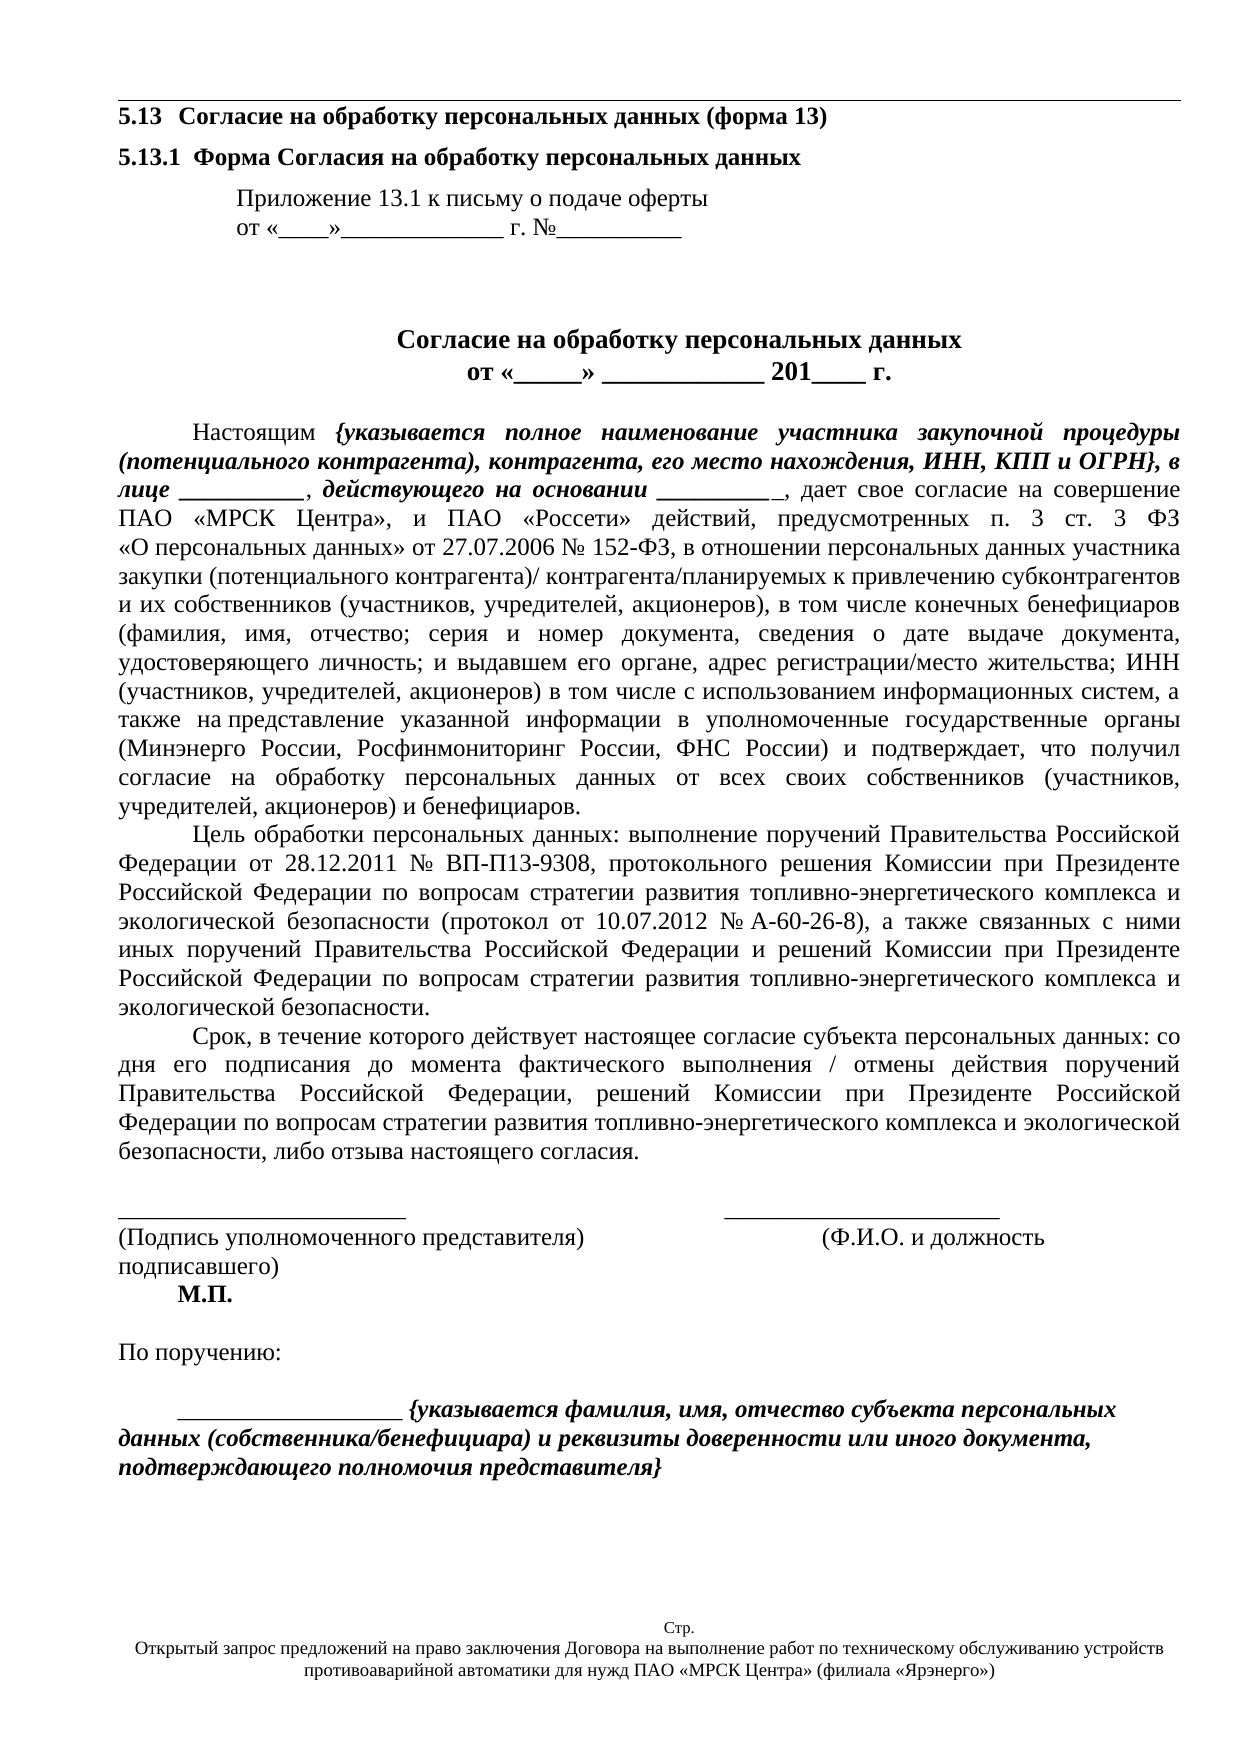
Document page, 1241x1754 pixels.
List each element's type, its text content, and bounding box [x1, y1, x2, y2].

subtitle Согласие на обработку персональных данных (форма 13) [118, 101, 1181, 130]
text Приложение 13.1 к письму о подаче оферты от «____»_____________ г. №__________ [236, 183, 1181, 241]
text Согласие на обработку персональных данных [118, 324, 1181, 355]
text Срок, в течение которого действует настоящее согласие субъекта персональных данных: со дня его подписания до момента фактического выполнения / отмены действия поручений Правительства Российской Федерации, решений Комиссии при Президенте Российской Федерации по вопросам стратегии развития топливно-энергетического комплекса и экологической безопасности, либо отзыва настоящего согласия. [118, 1021, 1181, 1164]
text __________________ {указывается фамилия, имя, отчество субъекта персональных данных (собственника/бенефициара) и реквизиты доверенности или иного документа, подтверждающего полномочия представителя} [118, 1394, 1181, 1481]
text М.П. [118, 1279, 1181, 1308]
text (Подпись уполномоченного представителя) (Ф.И.О. и должность подписавшего) [118, 1222, 1181, 1279]
text от «_____» ____________ 201____ г. [118, 355, 1181, 386]
text Настоящим {указывается полное наименование участника закупочной процедуры (потенциального контрагента), контрагента, его место нахождения, ИНН, КПП и ОГРН}, в лице __________, действующего на основании __________, дает свое согласие на совершение ПАО «МРСК Центра», и ПАО «Россети» действий, предусмотренных п. 3 ст. 3 ФЗ «О персональных данных» от 27.07.2006 № 152-ФЗ, в отношении персональных данных участника закупки (потенциального контрагента)/ контрагента/планируемых к привлечению субконтрагентов и их собственников (участников, учредителей, акционеров), в том числе конечных бенефициаров (фамилия, имя, отчество; серия и номер документа, сведения о дате выдаче документа, удостоверяющего личность; и выдавшем его органе, адрес регистрации/место жительства; ИНН (участников, учредителей, акционеров) в том числе с использованием информационных систем, а также на представление указанной информации в уполномоченные государственные органы (Минэнерго России, Росфинмониторинг России, ФНС России) и подтверждает, что получил согласие на обработку персональных данных от всех своих собственников (участников, учредителей, акционеров) и бенефициаров. [118, 417, 1181, 819]
subtitle Форма Согласия на обработку персональных данных [118, 142, 1181, 171]
text _______________________ ______________________ [118, 1193, 1181, 1222]
text Цель обработки персональных данных: выполнение поручений Правительства Российской Федерации от 28.12.2011 № ВП-П13-9308, протокольного решения Комиссии при Президенте Российской Федерации по вопросам стратегии развития топливно-энергетического комплекса и экологической безопасности (протокол от 10.07.2012 № А-60-26-8), а также связанных с ними иных поручений Правительства Российской Федерации и решений Комиссии при Президенте Российской Федерации по вопросам стратегии развития топливно-энергетического комплекса и экологической безопасности. [118, 819, 1181, 1021]
text По поручению: [118, 1337, 1181, 1366]
